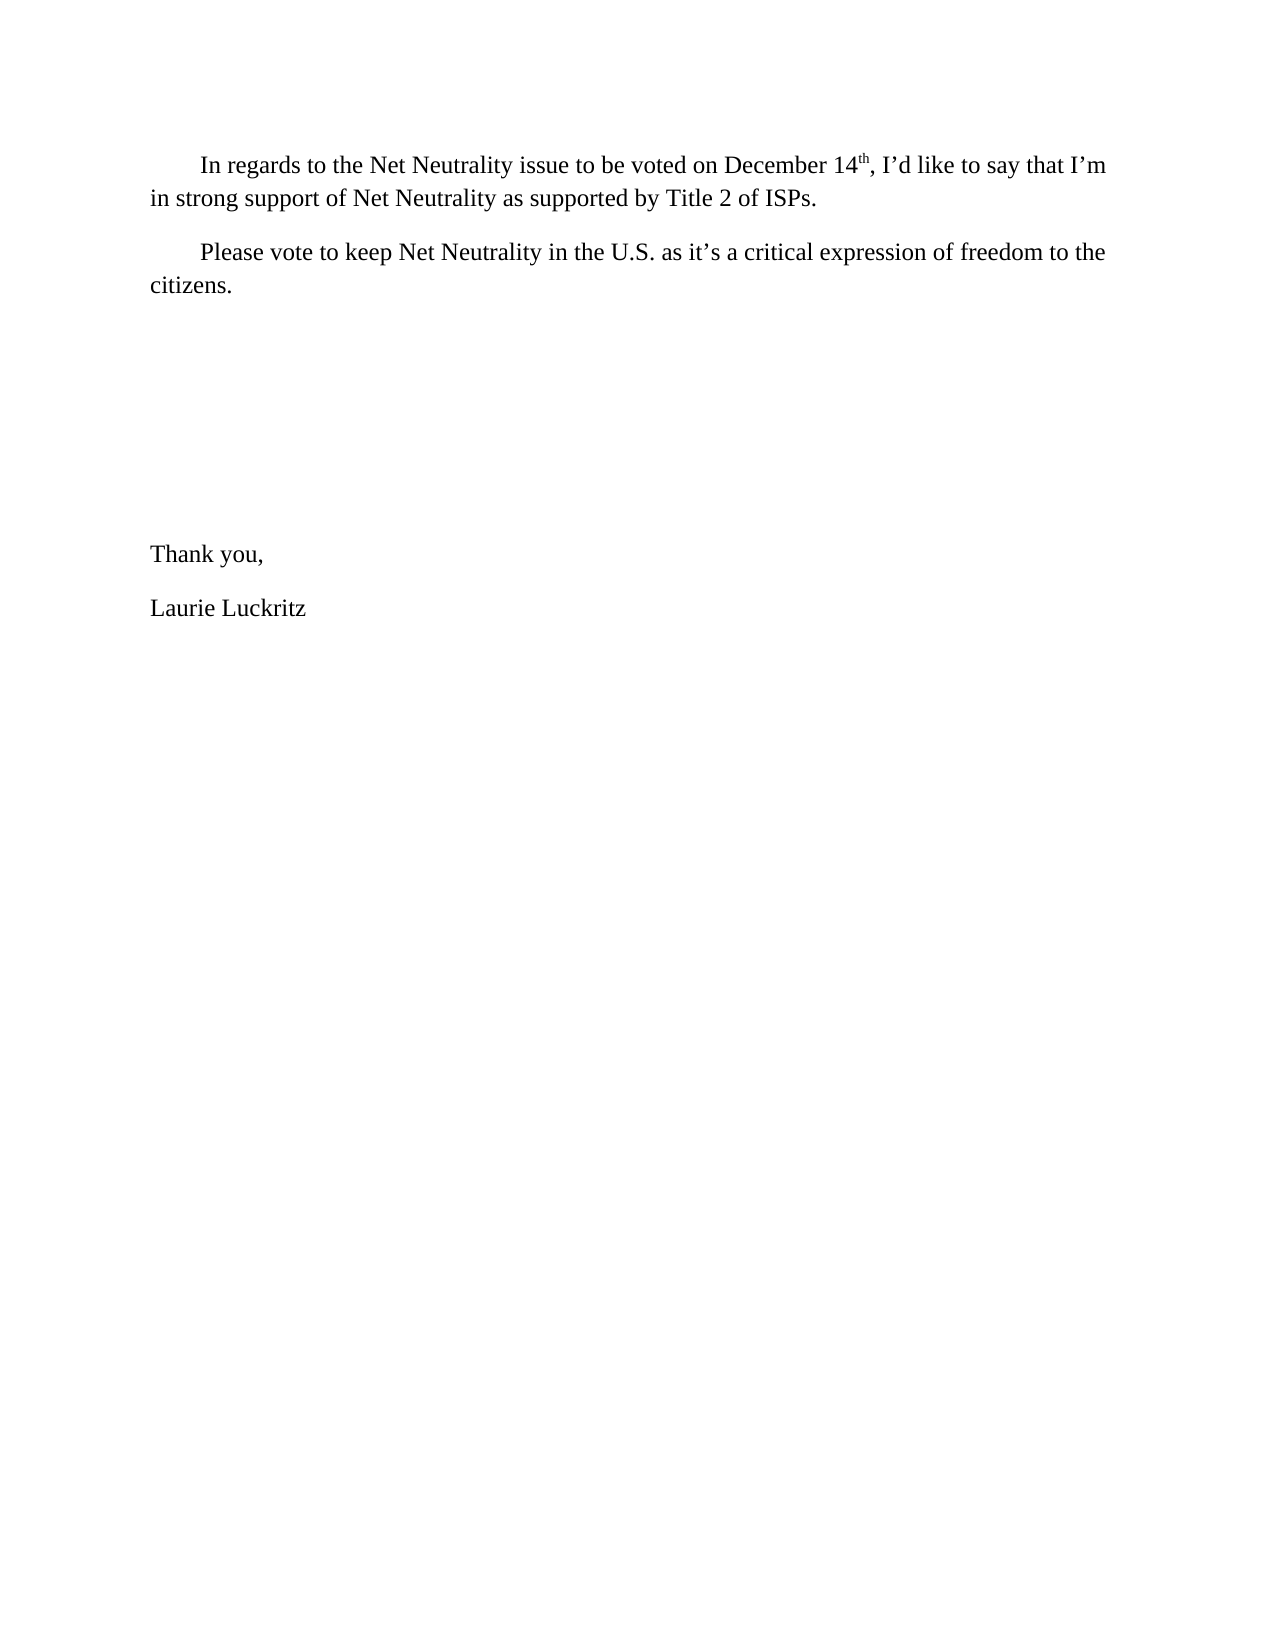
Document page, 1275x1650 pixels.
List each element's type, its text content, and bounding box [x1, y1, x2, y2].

text Laurie Luckritz [150, 593, 1125, 622]
text Please vote to keep Net Neutrality in the U.S. as it’s a critical expression of freedom to the citizens. [150, 237, 1125, 299]
text In regards to the Net Neutrality issue to be voted on December 14th, I’d like to say that I’m in strong support of Net Neutrality as supported by Title 2 of ISPs. [150, 150, 1125, 212]
text Thank you, [150, 539, 1125, 568]
